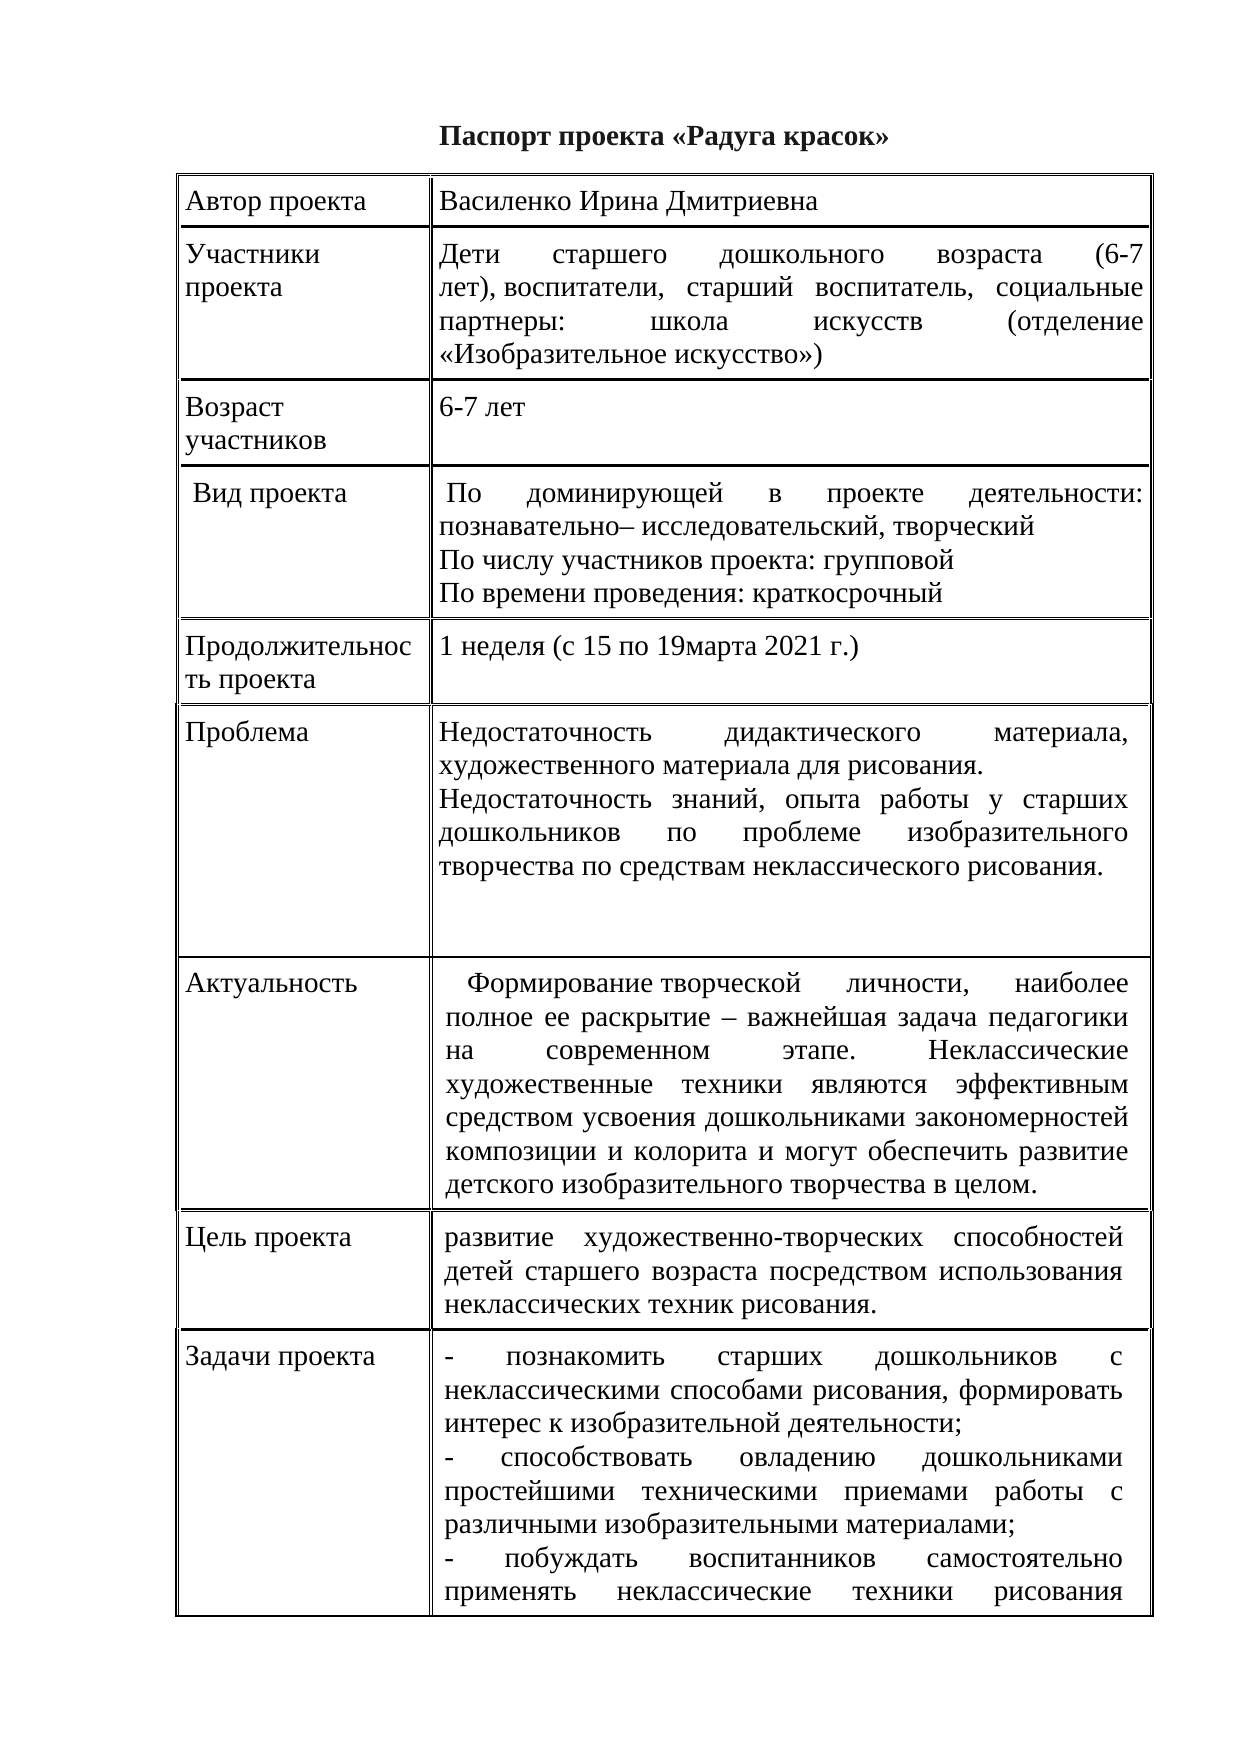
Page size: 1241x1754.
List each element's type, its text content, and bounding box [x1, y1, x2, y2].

table_cell Дети старшего дошкольного возраста (6-7 лет), воспитатели, старший воспитатель, социальные партнеры: школа искусств (отделение «Изобразительное искусство») [433, 225, 1150, 378]
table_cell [433, 1328, 1152, 1615]
table_cell Актуальность [179, 958, 429, 1208]
table_cell По доминирующей в проекте деятельности: познавательно– исследовательский, творческий По числу участников проекта: групповой По времени проведения: краткосрочный [433, 464, 1150, 617]
table_cell Задачи проекта [177, 1328, 429, 1615]
table_cell Цель проекта [179, 1208, 429, 1327]
table_cell Возраст участников [177, 378, 429, 464]
table_cell развитие художественно-творческих способностей детей старшего возраста посредством использования неклассических техник рисования. [433, 1208, 1152, 1327]
table_cell Вид проекта [179, 464, 429, 617]
table_header Автор проекта [179, 174, 431, 225]
text Паспорт проекта «Радуга красок» [177, 118, 1152, 152]
table_cell Участники проекта [179, 225, 429, 378]
table_cell 1 неделя (с 15 по 19марта 2021 г.) [431, 617, 1152, 703]
table_cell Недостаточность дидактического материала, художественного материала для рисования. Недостаточность знаний, опыта работы у старших дошкольников по проблеме изобразительного творчества по средствам неклассического рисования. [433, 703, 1150, 956]
table_cell Продолжительность проекта [177, 617, 431, 703]
table_cell Проблема [179, 703, 429, 956]
table_cell 6-7 лет [433, 378, 1152, 464]
table_header Василенко Ирина Дмитриевна [431, 176, 1150, 225]
table_cell Формирование творческой личности, наиболее полное ее раскрытие – важнейшая задача педагогики на современном этапе. Неклассические художественные техники являются эффективным средством усвоения дошкольниками закономерностей композиции и колорита и могут обеспечить развитие детского изобразительного творчества в целом. [433, 958, 1150, 1208]
